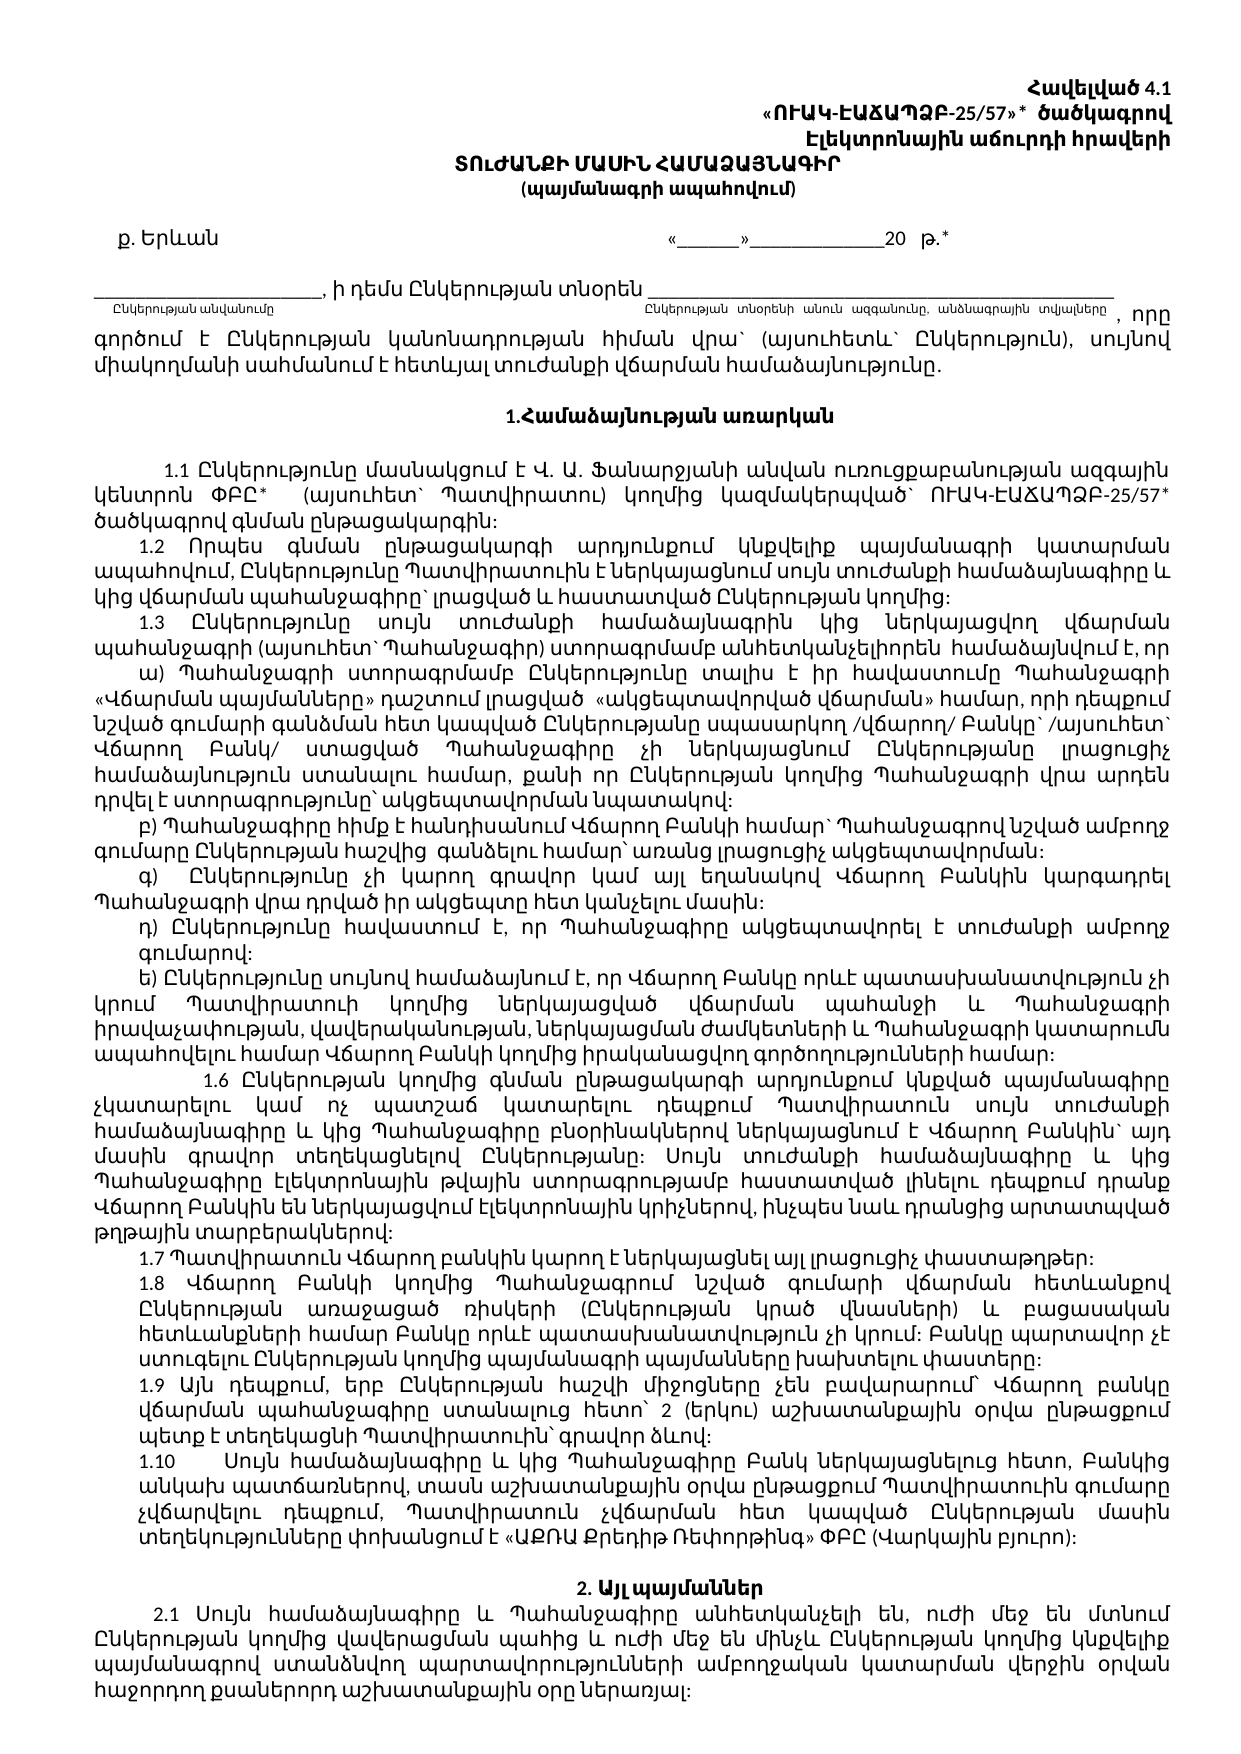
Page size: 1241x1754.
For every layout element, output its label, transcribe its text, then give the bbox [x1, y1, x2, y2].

text 1.3 Ընկերությունը սույն տուժանքի համաձայնագրին կից ներկայացվող վճարման պահանջագրի (այսուհետ` Պահանջագիր) ստորագրմամբ անհետկանչելիորեն համաձայնվում է, որ [94, 609, 1171, 660]
text բ) Պահանջագիրը հիմք է հանդիսանում Վճարող Բանկի համար` Պահանջագրով նշված ամբողջ գումարը Ընկերության հաշվից գանձելու համար՝ առանց լրացուցիչ ակցեպտավորման: [94, 813, 1171, 864]
text 1.Համաձայնության առարկան [169, 403, 1171, 428]
text ՏՈւԺԱՆՔԻ ՄԱՍԻՆ ՀԱՄԱՁԱՅՆԱԳԻՐ [94, 151, 1171, 177]
text (պայմանագրի ապահովում) [94, 177, 1171, 199]
text գ) Ընկերությունը չի կարող գրավոր կամ այլ եղանակով Վճարող Բանկին կարգադրել Պահանջագրի վրա դրված իր ակցեպտը հետ կանչելու մասին: [94, 864, 1171, 914]
text «ՈՒԱԿ-ԷԱՃԱՊՁԲ-25/57»* ծածկագրով [94, 100, 1171, 126]
text ք. Երևան «______»_____________20 թ.* [94, 225, 1171, 250]
text 1.8 Վճարող Բանկի կողմից Պահանջագրում նշված գումարի վճարման հետևանքով Ընկերության առաջացած ռիսկերի (Ընկերության կրած վնասների) և բացասական հետևանքների համար Բանկը որևէ պատասխանատվություն չի կրում: Բանկը պարտավոր չէ ստուգելու Ընկերության կողմից պայմանագրի պայմանները խախտելու փաստերը: [138, 1270, 1171, 1372]
text ե) Ընկերությունը սույնով համաձայնում է, որ Վճարող Բանկը որևէ պատասխանատվություն չի կրում Պատվիրատուի կողմից ներկայացված վճարման պահանջի և Պահանջագրի իրավաչափության, վավերականության, ներկայացման ժամկետների և Պահանջագրի կատարումն ապահովելու համար Վճարող Բանկի կողմից իրականացվող գործողությունների համար: [94, 965, 1171, 1067]
text Ընկերության անվանումը Ընկերության տնօրենի անուն ազգանունը, անձնագրային տվյալները , որը գործում է Ընկերության կանոնադրության հիման վրա` (այսուհետև` Ընկերություն), սույնով միակողմանի սահմանում է հետևյալ տուժանքի վճարման համաձայնությունը. [94, 301, 1171, 377]
text 1.9 Այն դեպքում, երբ Ընկերության հաշվի միջոցները չեն բավարարում՝ Վճարող բանկը վճարման պահանջագիրը ստանալուց հետո՝ 2 (երկու) աշխատանքային օրվա ընթացքում պետք է տեղեկացնի Պատվիրատուին՝ գրավոր ձևով: [138, 1372, 1171, 1448]
text 1.1 Ընկերությունը մասնակցում է Վ. Ա. Ֆանարջյանի անվան ուռուցքաբանության ազգային կենտրոն ՓԲԸ* (այսուհետ` Պատվիրատու) կողմից կազմակերպված` ՈՒԱԿ-ԷԱՃԱՊՁԲ-25/57* ծածկագրով գնման ընթացակարգին: [94, 457, 1171, 533]
text դ) Ընկերությունը հավաստում է, որ Պահանջագիրը ակցեպտավորել է տուժանքի ամբողջ գումարով: [138, 914, 1171, 965]
text 1.10 Սույն համաձայնագիրը և կից Պահանջագիրը Բանկ ներկայացնելուց հետո, Բանկից անկախ պատճառներով, տասն աշխատանքային օրվա ընթացքում Պատվիրատուին գումարը չվճարվելու դեպքում, Պատվիրատուն չվճարման հետ կապված Ընկերության մասին տեղեկությունները փոխանցում է «ԱՔՌԱ Քրեդիթ Ռեփորթինգ» ՓԲԸ (Վարկային բյուրո): [138, 1448, 1171, 1550]
text 1.6 Ընկերության կողմից գնման ընթացակարգի արդյունքում կնքված պայմանագիրը չկատարելու կամ ոչ պատշաճ կատարելու դեպքում Պատվիրատուն սույն տուժանքի համաձայնագիրը և կից Պահանջագիրը բնօրինակներով ներկայացնում է Վճարող Բանկին` այդ մասին գրավոր տեղեկացնելով Ընկերությանը: Սույն տուժանքի համաձայնագիրը և կից Պահանջագիրը էլեկտրոնային թվային ստորագրությամբ հաստատված լինելու դեպքում դրանք Վճարող Բանկին են ներկայացվում էլեկտրոնային կրիչներով, ինչպես նաև դրանցից արտատպված թղթային տարբերակներով: [94, 1067, 1171, 1245]
text ______________________, ի դեմս Ընկերության տնօրեն _____________________________________________ [94, 276, 1171, 301]
text Հավելված 4.1 [94, 75, 1171, 100]
text ա) Պահանջագրի ստորագրմամբ Ընկերությունը տալիս է իր հավաստումը Պահանջագրի «Վճարման պայմանները» դաշտում լրացված «ակցեպտավորված վճարման» համար, որի դեպքում նշված գումարի գանձման հետ կապված Ընկերությանը սպասարկող /վճարող/ Բանկը` /այսուհետ` Վճարող Բանկ/ ստացված Պահանջագիրը չի ներկայացնում Ընկերությանը լրացուցիչ համաձայնություն ստանալու համար, քանի որ Ընկերության կողմից Պահանջագրի վրա արդեն դրվել է ստորագրությունը՝ ակցեպտավորման նպատակով: [94, 660, 1171, 813]
text Էլեկտրոնային աճուրդի հրավերի [94, 126, 1171, 151]
text 2.1 Սույն համաձայնագիրը և Պահանջագիրը անհետկանչելի են, ուժի մեջ են մտնում Ընկերության կողմից վավերացման պահից և ուժի մեջ են մինչև Ընկերության կողմից կնքվելիք պայմանագրով ստանձնվող պարտավորությունների ամբողջական կատարման վերջին օրվան հաջորդող քսաներորդ աշխատանքային օրը ներառյալ: [94, 1601, 1171, 1702]
text 2. Այլ պայմաններ [169, 1575, 1171, 1601]
text 1.7 Պատվիրատուն Վճարող բանկին կարող է ներկայացնել այլ լրացուցիչ փաստաթղթեր: [138, 1245, 1171, 1270]
text 1.2 Որպես գնման ընթացակարգի արդյունքում կնքվելիք պայմանագրի կատարման ապահովում, Ընկերությունը Պատվիրատուին է ներկայացնում սույն տուժանքի համաձայնագիրը և կից վճարման պահանջագիրը` լրացված և հաստատված Ընկերության կողմից: [94, 533, 1171, 609]
